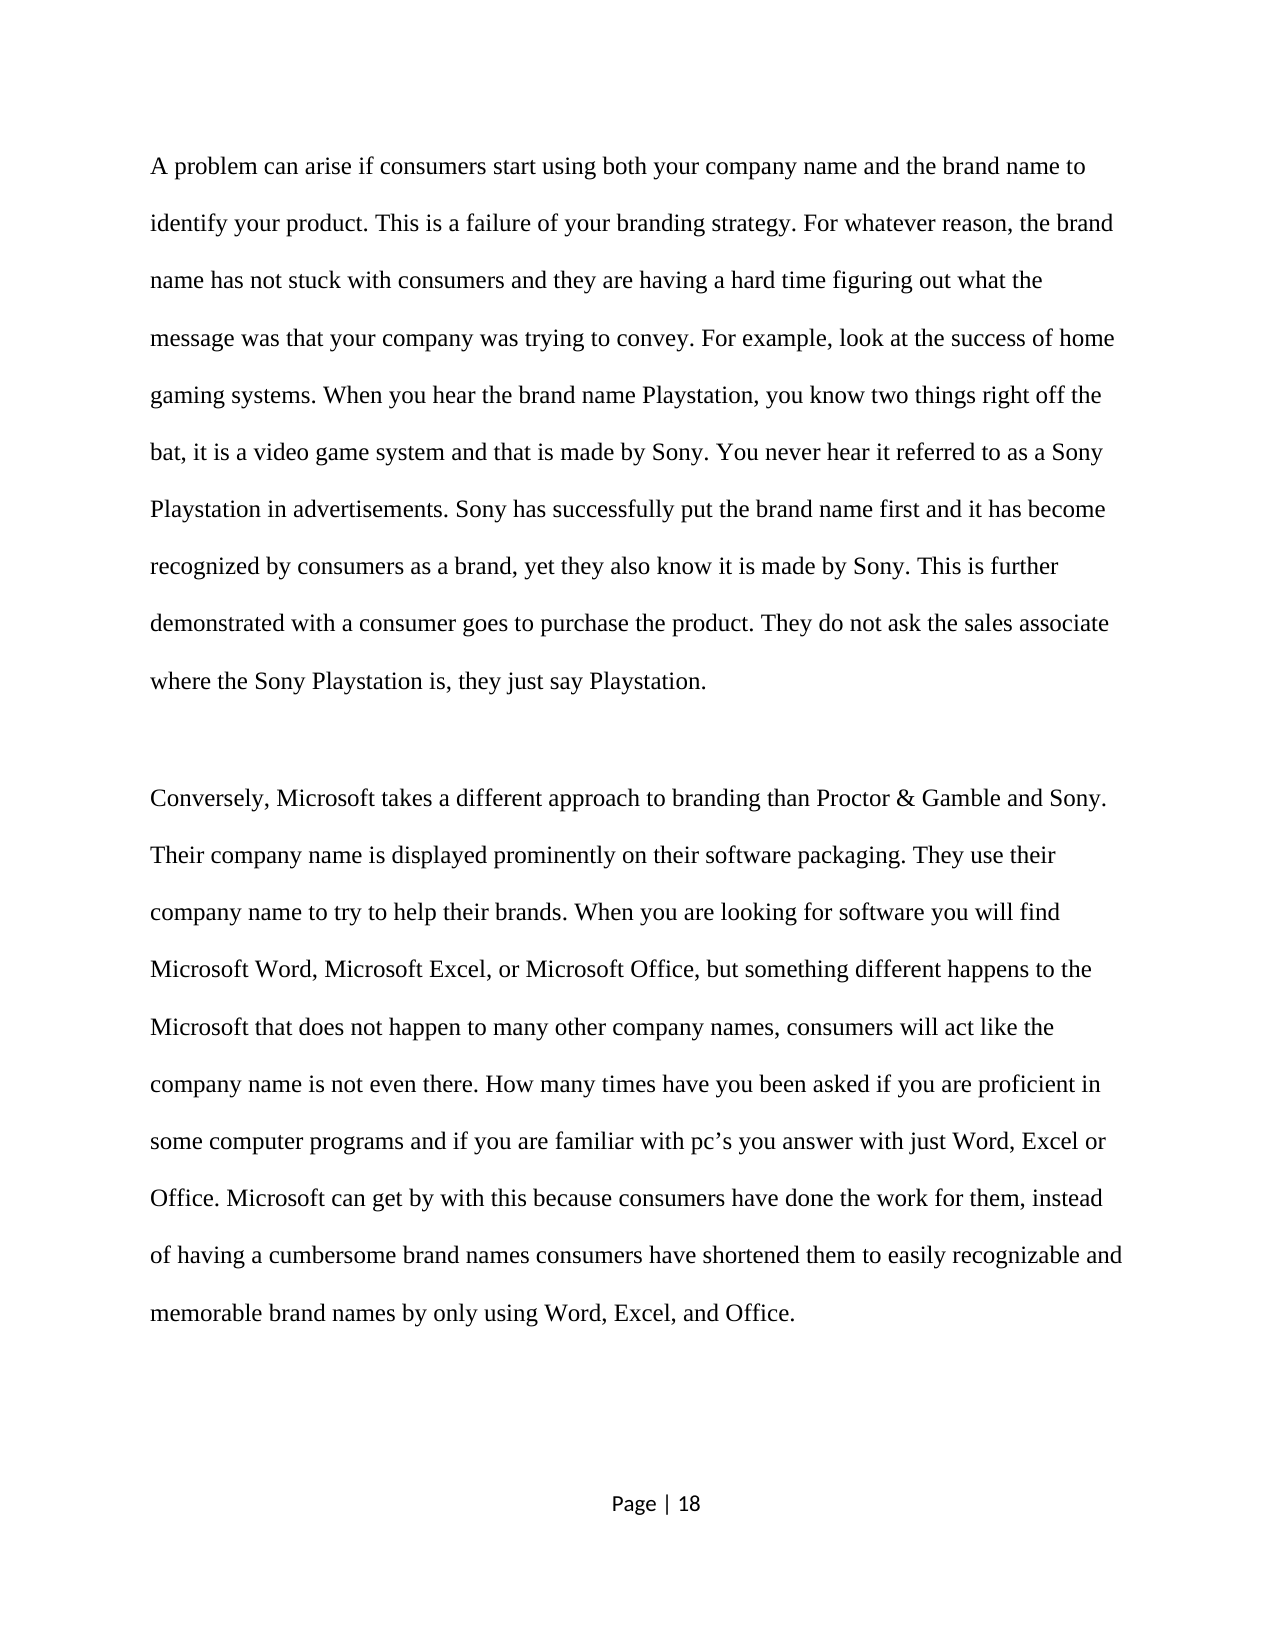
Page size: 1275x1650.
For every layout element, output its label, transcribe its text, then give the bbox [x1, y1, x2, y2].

text Conversely, Microsoft takes a different approach to branding than Proctor & Gamble and Sony. Their company name is displayed prominently on their software packaging. They use their company name to try to help their brands. When you are looking for software you will find Microsoft Word, Microsoft Excel, or Microsoft Office, but something different happens to the Microsoft that does not happen to many other company names, consumers will act like the company name is not even there. How many times have you been asked if you are proficient in some computer programs and if you are familiar with pc’s you answer with just Word, Excel or Office. Microsoft can get by with this because consumers have done the work for them, instead of having a cumbersome brand names consumers have shortened them to easily recognizable and memorable brand names by only using Word, Excel, and Office. [150, 783, 1123, 1326]
text A problem can arise if consumers start using both your company name and the brand name to identify your product. This is a failure of your branding strategy. For whatever reason, the brand name has not stuck with consumers and they are having a hard time figuring out what the message was that your company was trying to convey. For example, look at the success of home gaming systems. When you hear the brand name Playstation, you know two things right off the bat, it is a video game system and that is made by Sony. You never hear it referred to as a Sony Playstation in advertisements. Sony has successfully put the brand name first and it has become recognized by consumers as a brand, yet they also know it is made by Sony. This is further demonstrated with a consumer goes to purchase the product. They do not ask the sales associate where the Sony Playstation is, they just say Playstation. [150, 151, 1121, 694]
text Page | 18 [150, 1489, 1162, 1517]
